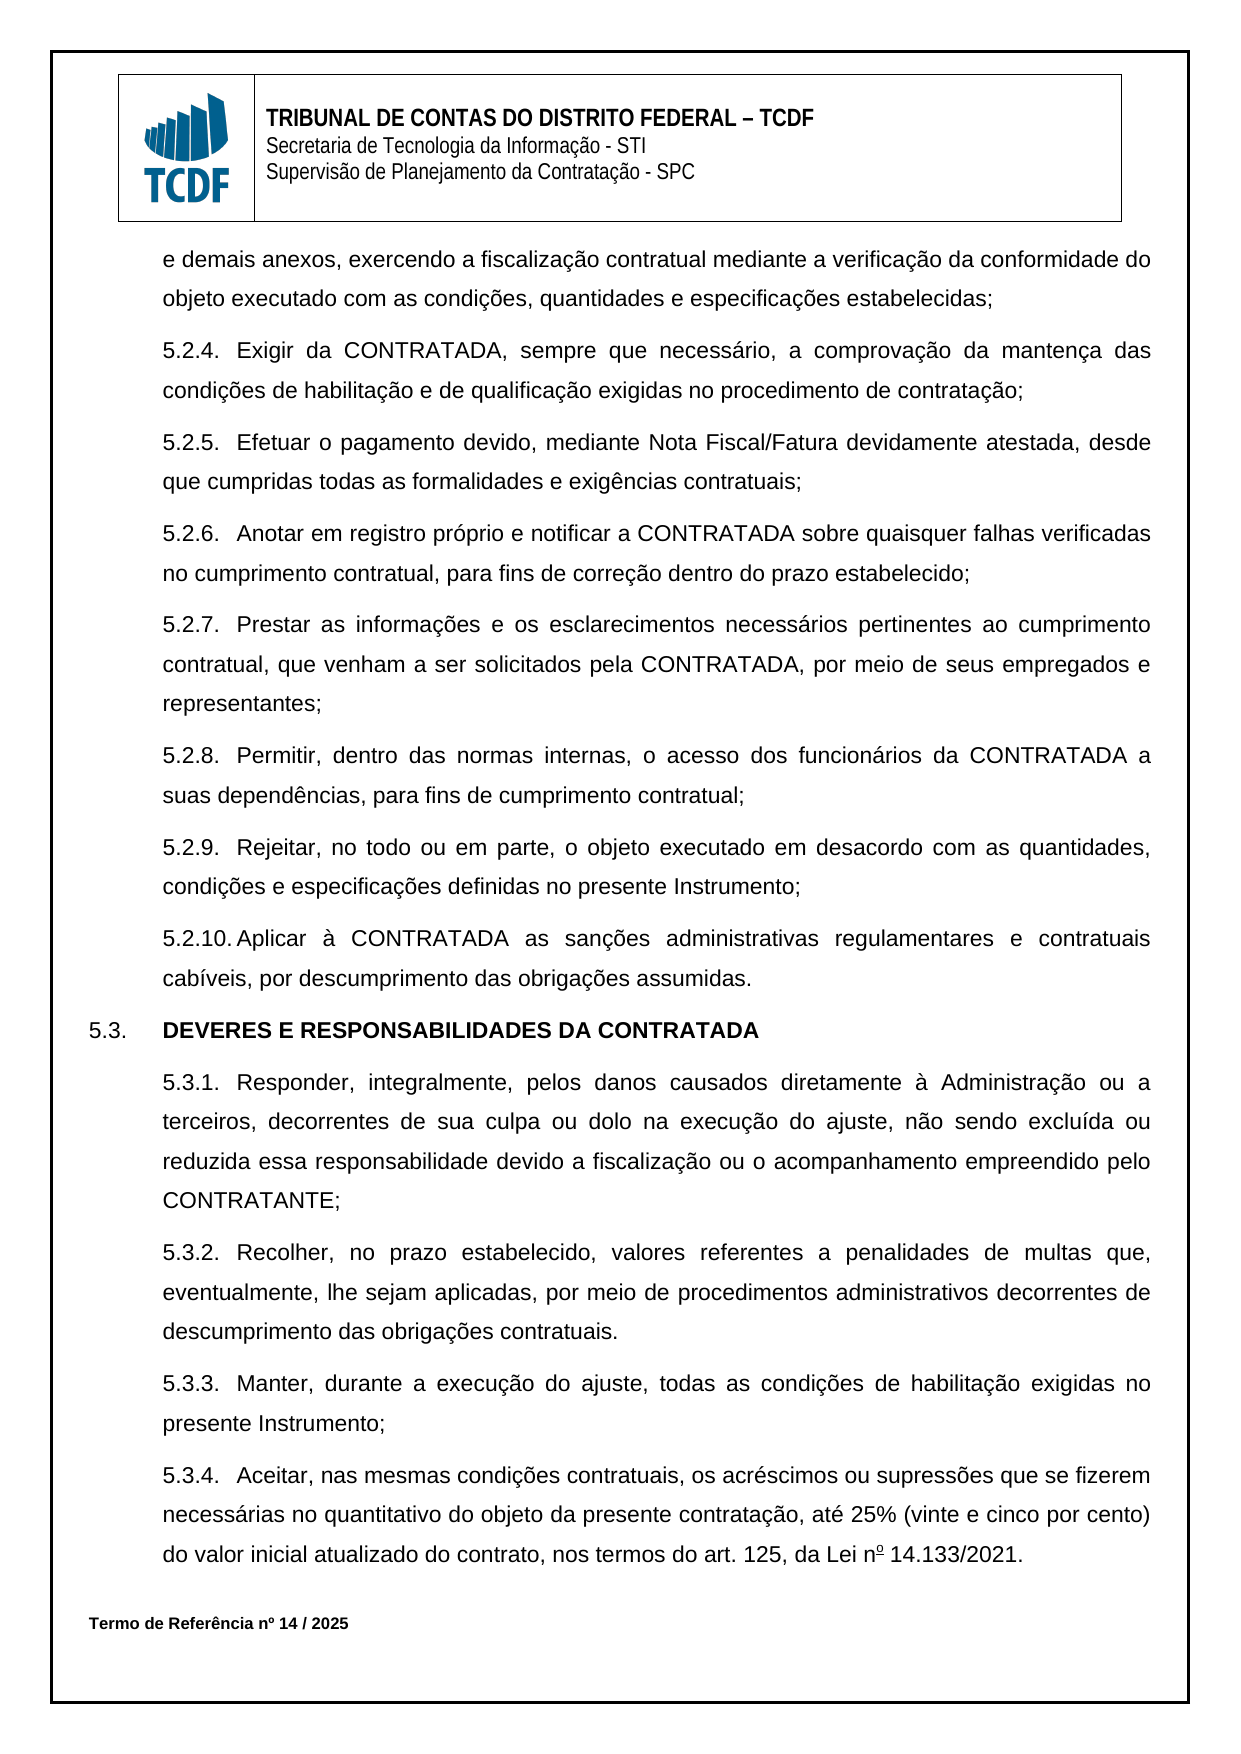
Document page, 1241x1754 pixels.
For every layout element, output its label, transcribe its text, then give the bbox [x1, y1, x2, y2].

list DEVERES E RESPONSABILIDADES DA CONTRATADA [89, 1017, 1152, 1043]
picture [129, 91, 244, 205]
list Aplicar à CONTRATADA as sanções administrativas regulamentares e contratuais cabíveis, por descumprimento das obrigações assumidas. [162, 925, 1152, 991]
list Anotar em registro próprio e notificar a CONTRATADA sobre quaisquer falhas verificadas no cumprimento contratual, para fins de correção dentro do prazo estabelecido; [162, 520, 1152, 586]
list Efetuar o pagamento devido, mediante Nota Fiscal/Fatura devidamente atestada, desde que cumpridas todas as formalidades e exigências contratuais; [162, 428, 1152, 494]
list Rejeitar, no todo ou em parte, o objeto executado em desacordo com as quantidades, condições e especificações definidas no presente Instrumento; [162, 834, 1152, 900]
list Exigir da CONTRATADA, sempre que necessário, a comprovação da mantença das condições de habilitação e de qualificação exigidas no procedimento de contratação; [162, 337, 1152, 403]
list Recolher, no prazo estabelecido, valores referentes a penalidades de multas que, eventualmente, lhe sejam aplicadas, por meio de procedimentos administrativos decorrentes de descumprimento das obrigações contratuais. [162, 1239, 1152, 1344]
list Responder, integralmente, pelos danos causados diretamente à Administração ou a terceiros, decorrentes de sua culpa ou dolo na execução do ajuste, não sendo excluída ou reduzida essa responsabilidade devido a fiscalização ou o acompanhamento empreendido pelo CONTRATANTE; [162, 1069, 1152, 1213]
list Aceitar, nas mesmas condições contratuais, os acréscimos ou supressões que se fizerem necessárias no quantitativo do objeto da presente contratação, até 25% (vinte e cinco por cento) do valor inicial atualizado do contrato, nos termos do art. 125, da Lei no 14.133/2021. [162, 1462, 1152, 1567]
list Manter, durante a execução do ajuste, todas as condições de habilitação exigidas no presente Instrumento; [162, 1370, 1152, 1436]
list Prestar as informações e os esclarecimentos necessários pertinentes ao cumprimento contratual, que venham a ser solicitados pela CONTRATADA, por meio de seus empregados e representantes; [162, 611, 1152, 717]
list Permitir, dentro das normas internas, o acesso dos funcionários da CONTRATADA a suas dependências, para fins de cumprimento contratual; [162, 742, 1152, 808]
